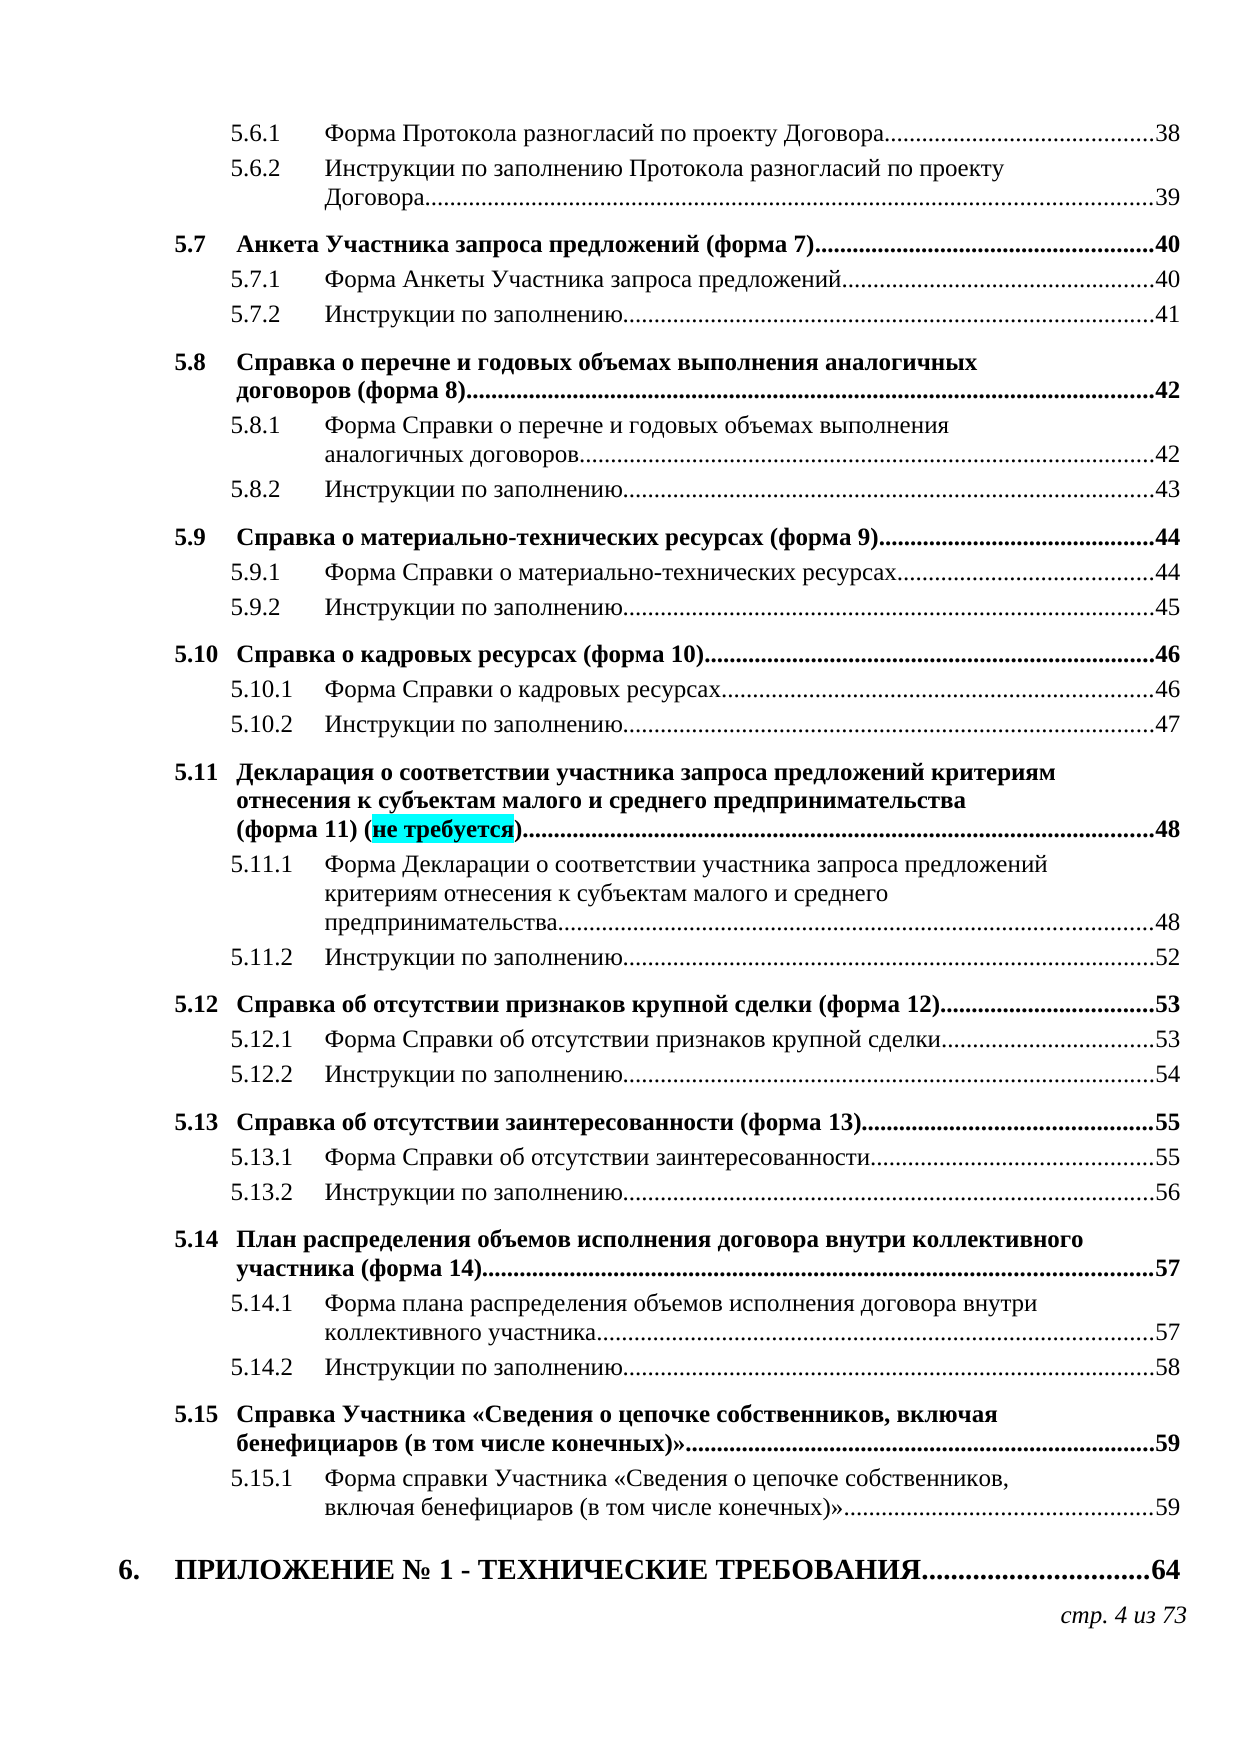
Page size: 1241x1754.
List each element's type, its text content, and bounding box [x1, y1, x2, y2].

text 5.9 Справка о материально-технических ресурсах (форма 9) 44 [174, 522, 1093, 551]
text 5.7.2 Инструкции по заполнению 41 [230, 299, 1063, 328]
text 5.12.1 Форма Справки об отсутствии признаков крупной сделки 53 [230, 1024, 1063, 1053]
text 6. Приложение № 1 - Технические требования 64 [118, 1552, 1063, 1585]
text 5.13.1 Форма Справки об отсутствии заинтересованности 55 [230, 1142, 1063, 1171]
text 5.11.2 Инструкции по заполнению 52 [230, 942, 1063, 971]
text 5.12 Справка об отсутствии признаков крупной сделки (форма 12) 53 [174, 989, 1093, 1018]
text 5.7 Анкета Участника запроса предложений (форма 7) 40 [174, 229, 1093, 258]
text 5.13.2 Инструкции по заполнению 56 [230, 1177, 1063, 1206]
text 5.13 Справка об отсутствии заинтересованности (форма 13) 55 [174, 1107, 1093, 1136]
text 5.10.1 Форма Справки о кадровых ресурсах 46 [230, 674, 1063, 703]
text 5.9.2 Инструкции по заполнению 45 [230, 592, 1063, 621]
text 5.8 Справка о перечне и годовых объемах выполнения аналогичных договоров (форма 8) 42 [174, 347, 1093, 404]
text 5.10 Справка о кадровых ресурсах (форма 10) 46 [174, 639, 1093, 668]
text 5.15 Справка Участника «Сведения о цепочке собственников, включая бенефициаров (в том числе конечных)» 59 [174, 1399, 1093, 1457]
text 5.7.1 Форма Анкеты Участника запроса предложений 40 [230, 264, 1063, 293]
text 5.12.2 Инструкции по заполнению 54 [230, 1059, 1063, 1088]
text 5.14.1 Форма плана распределения объемов исполнения договора внутри коллективного участника 57 [230, 1288, 1063, 1346]
text 5.14.2 Инструкции по заполнению 58 [230, 1352, 1063, 1381]
text 5.6.1 Форма Протокола разногласий по проекту Договора 38 [230, 118, 1063, 147]
text 5.11.1 Форма Декларации о соответствии участника запроса предложений критериям отнесения к субъектам малого и среднего предпринимательства 48 [230, 849, 1063, 936]
text 5.14 План распределения объемов исполнения договора внутри коллективного участника (форма 14) 57 [174, 1224, 1093, 1282]
text 5.10.2 Инструкции по заполнению 47 [230, 709, 1063, 738]
text 5.8.2 Инструкции по заполнению 43 [230, 474, 1063, 503]
text 5.8.1 Форма Справки о перечне и годовых объемах выполнения аналогичных договоров 42 [230, 411, 1063, 468]
text 5.11 Декларация о соответствии участника запроса предложений критериям отнесения к субъектам малого и среднего предпринимательства (форма 11) (не требуется) 48 [174, 757, 1093, 843]
text 5.6.2 Инструкции по заполнению Протокола разногласий по проекту Договора 39 [230, 153, 1063, 211]
text 5.15.1 Форма справки Участника «Сведения о цепочке собственников, включая бенефициаров (в том числе конечных)» 59 [230, 1463, 1063, 1521]
text 5.9.1 Форма Справки о материально-технических ресурсах 44 [230, 557, 1063, 586]
